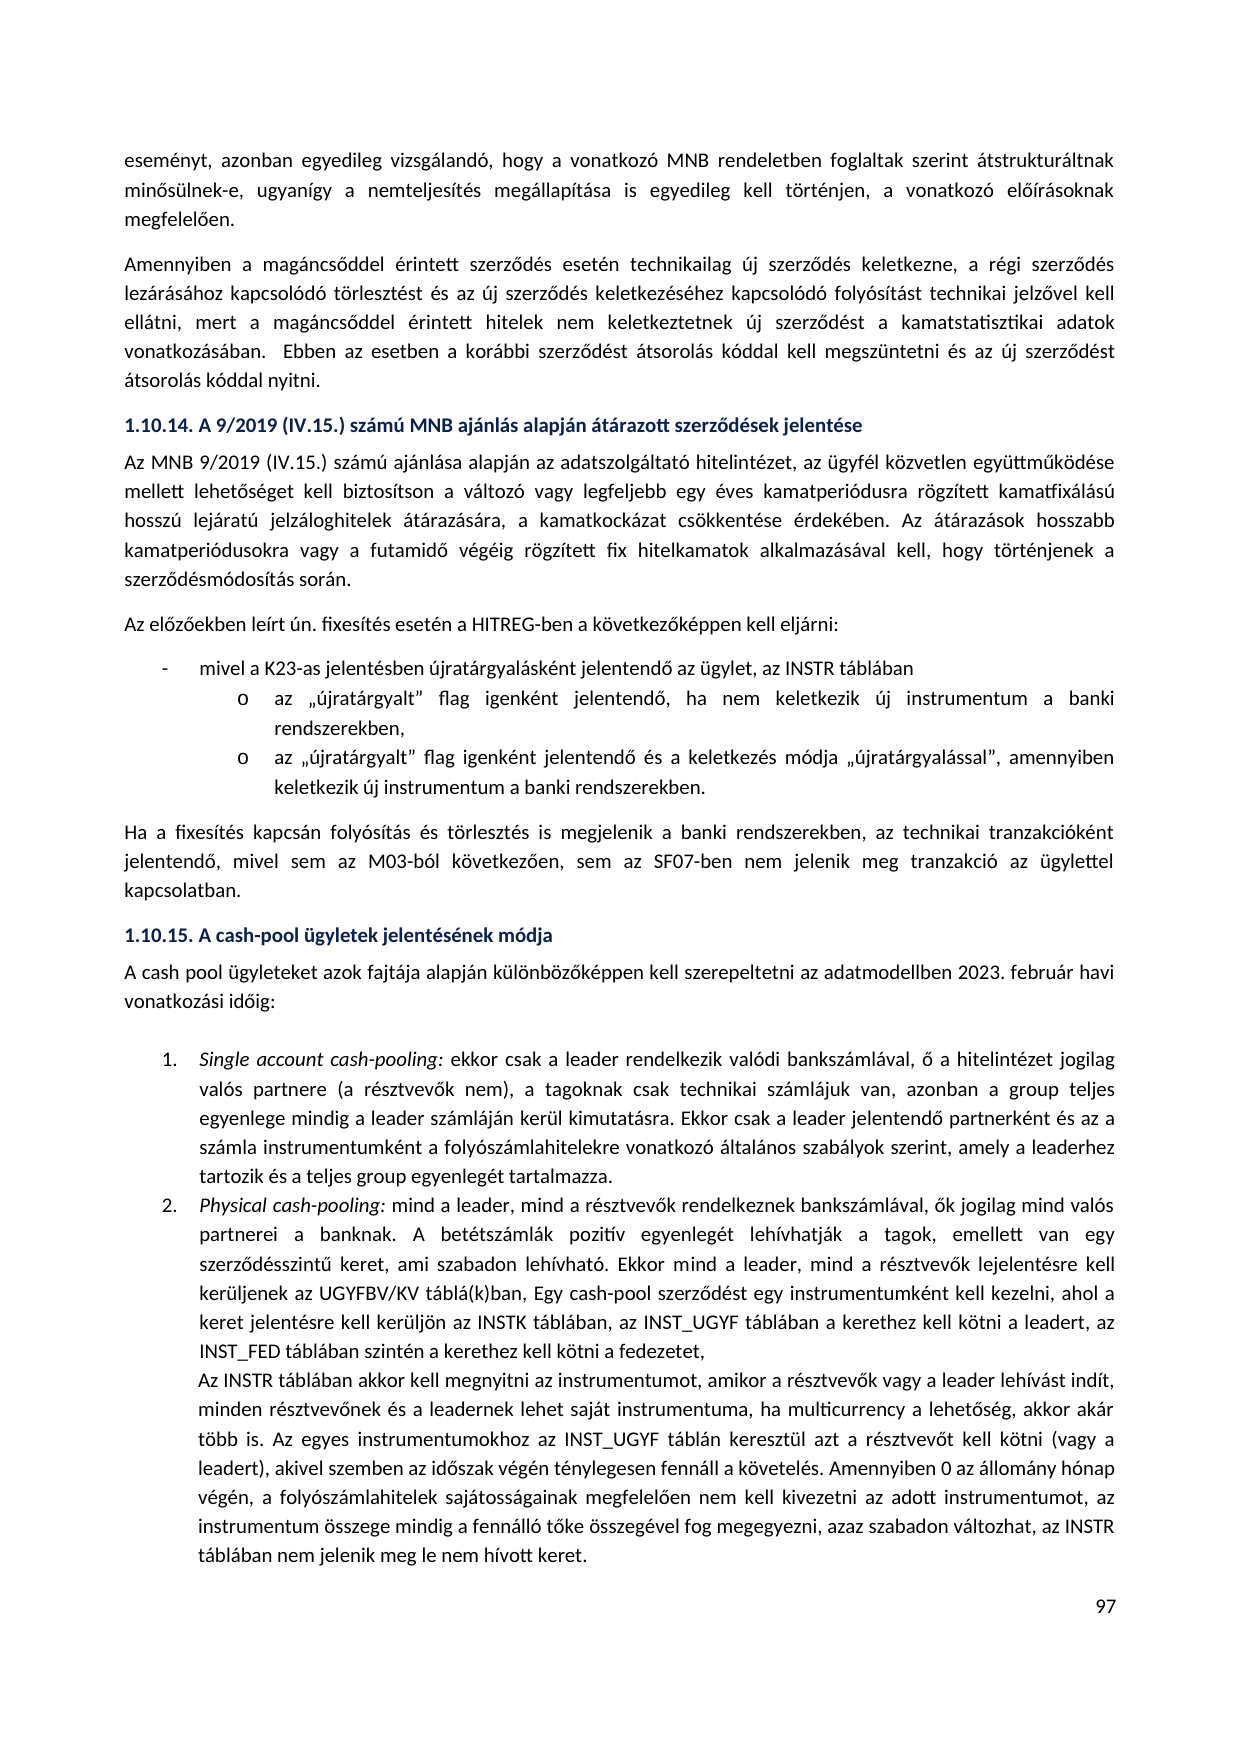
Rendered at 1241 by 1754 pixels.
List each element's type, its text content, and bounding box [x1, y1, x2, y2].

list mivel a K23-as jelentésben újratárgyalásként jelentendő az ügylet, az INSTR táblában [162, 656, 1116, 681]
text Az előzőekben leírt ún. fixesítés esetén a HITREG-ben a következőképpen kell eljárni: [124, 611, 1116, 636]
list Physical cash-pooling: mind a leader, mind a résztvevők rendelkeznek bankszámlával, ők jogilag mind valós partnerei a banknak. A betétszámlák pozitív egyenlegét lehívhatják a tagok, emellett van egy szerződésszintű keret, ami szabadon lehívható. Ekkor mind a leader, mind a résztvevők lejelentésre kell kerüljenek az UGYFBV/KV táblá(k)ban, Egy cash-pool szerződést egy instrumentumként kell kezelni, ahol a keret jelentésre kell kerüljön az INSTK táblában, az INST_UGYF táblában a kerethez kell kötni a leadert, az INST_FED táblában szintén a kerethez kell kötni a fedezetet, [162, 1192, 1116, 1364]
subtitle A 9/2019 (IV.15.) számú MNB ajánlás alapján átárazott szerződések jelentése [124, 412, 1116, 438]
text Az MNB 9/2019 (IV.15.) számú ajánlása alapján az adatszolgáltató hitelintézet, az ügyfél közvetlen együttműködése mellett lehetőséget kell biztosítson a változó vagy legfeljebb egy éves kamatperiódusra rögzített kamatfixálású hosszú lejáratú jelzáloghitelek átárazására, a kamatkockázat csökkentése érdekében. Az átárazások hosszabb kamatperiódusokra vagy a futamidő végéig rögzített fix hitelkamatok alkalmazásával kell, hogy történjenek a szerződésmódosítás során. [124, 449, 1116, 591]
text Ha a fixesítés kapcsán folyósítás és törlesztés is megjelenik a banki rendszerekben, az technikai tranzakcióként jelentendő, mivel sem az M03-ból következően, sem az SF07-ben nem jelenik meg tranzakció az ügylettel kapcsolatban. [124, 819, 1116, 903]
list az „újratárgyalt” flag igenként jelentendő és a keletkezés módja „újratárgyalással”, amennyiben keletkezik új instrumentum a banki rendszerekben. [237, 744, 1116, 800]
list az „újratárgyalt” flag igenként jelentendő, ha nem keletkezik új instrumentum a banki rendszerekben, [237, 685, 1116, 740]
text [124, 148, 1116, 231]
text A cash pool ügyleteket azok fajtája alapján különbözőképpen kell szerepeltetni az adatmodellben 2023. február havi vonatkozási időig: [124, 959, 1116, 1014]
text Az INSTR táblában akkor kell megnyitni az instrumentumot, amikor a résztvevők vagy a leader lehívást indít, minden résztvevőnek és a leadernek lehet saját instrumentuma, ha multicurrency a lehetőség, akkor akár több is. Az egyes instrumentumokhoz az INST_UGYF táblán keresztül azt a résztvevőt kell kötni (vagy a leadert), akivel szemben az időszak végén ténylegesen fennáll a követelés. Amennyiben 0 az állomány hónap végén, a folyószámlahitelek sajátosságainak megfelelően nem kell kivezetni az adott instrumentumot, az instrumentum összege mindig a fennálló tőke összegével fog megegyezni, azaz szabadon változhat, az INSTR táblában nem jelenik meg le nem hívott keret. [198, 1367, 1116, 1568]
text Amennyiben a magáncsőddel érintett szerződés esetén technikailag új szerződés keletkezne, a régi szerződés lezárásához kapcsolódó törlesztést és az új szerződés keletkezéséhez kapcsolódó folyósítást technikai jelzővel kell ellátni, mert a magáncsőddel érintett hitelek nem keletkeztetnek új szerződést a kamatstatisztikai adatok vonatkozásában. Ebben az esetben a korábbi szerződést átsorolás kóddal kell megszüntetni és az új szerződést átsorolás kóddal nyitni. [124, 251, 1116, 393]
subtitle A cash-pool ügyletek jelentésének módja [124, 922, 1116, 948]
list Single account cash-pooling: ekkor csak a leader rendelkezik valódi bankszámlával, ő a hitelintézet jogilag valós partnere (a résztvevők nem), a tagoknak csak technikai számlájuk van, azonban a group teljes egyenlege mindig a leader számláján kerül kimutatásra. Ekkor csak a leader jelentendő partnerként és az a számla instrumentumként a folyószámlahitelekre vonatkozó általános szabályok szerint, amely a leaderhez tartozik és a teljes group egyenlegét tartalmazza. [162, 1047, 1116, 1189]
